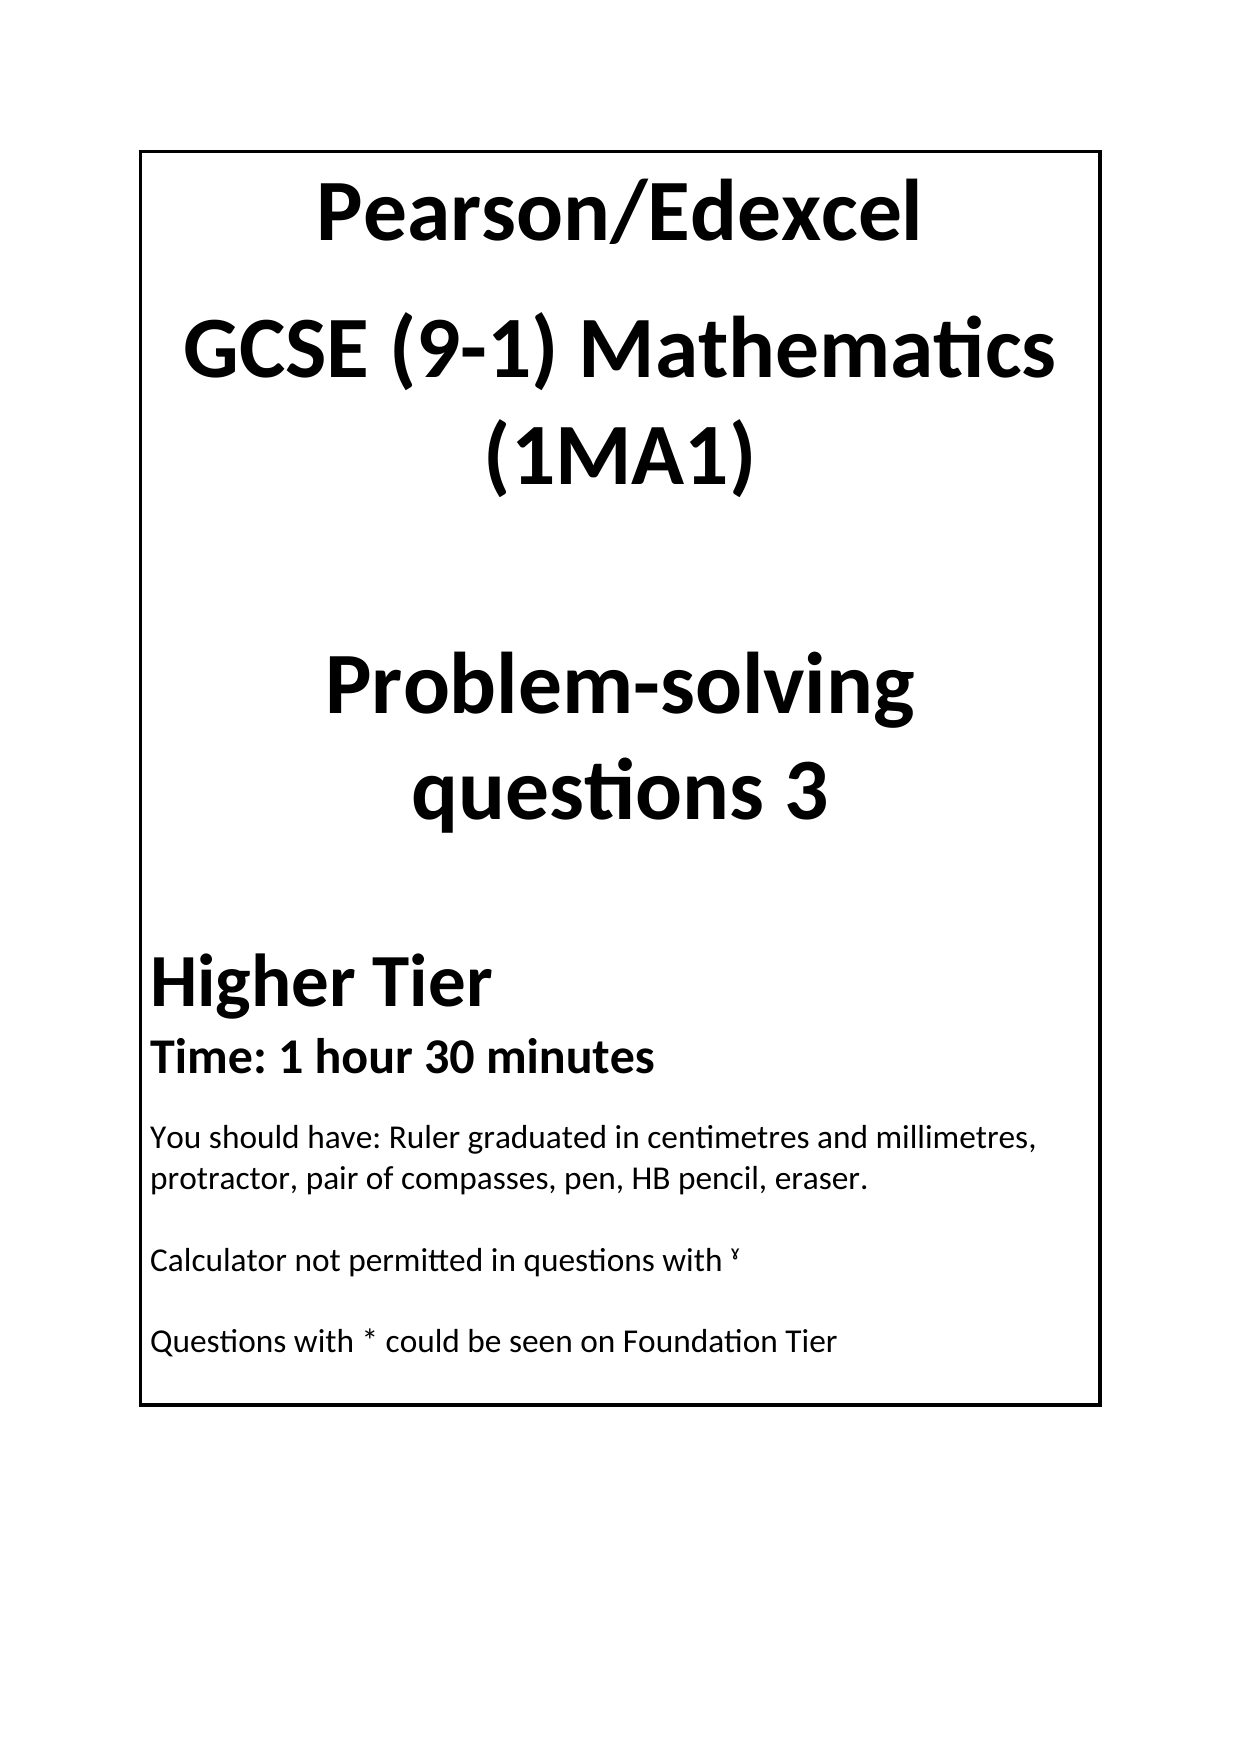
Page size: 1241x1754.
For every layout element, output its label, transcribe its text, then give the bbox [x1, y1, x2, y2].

text Higher Tier [150, 933, 1090, 1025]
text Questions with * could be seen on Foundation Tier [150, 1320, 1090, 1361]
text Time: 1 hour 30 minutes [150, 1025, 1090, 1086]
text You should have: Ruler graduated in centimetres and millimetres, protractor, pair of compasses, pen, HB pencil, eraser. [142, 1111, 1098, 1198]
text Problem-solving questions 3 [150, 628, 1090, 842]
text Calculator not permitted in questions with ˠ [150, 1238, 1090, 1279]
text Pearson/Edexcel [142, 153, 1098, 262]
text GCSE (9-1) Mathematics (1MA1) [150, 292, 1090, 506]
